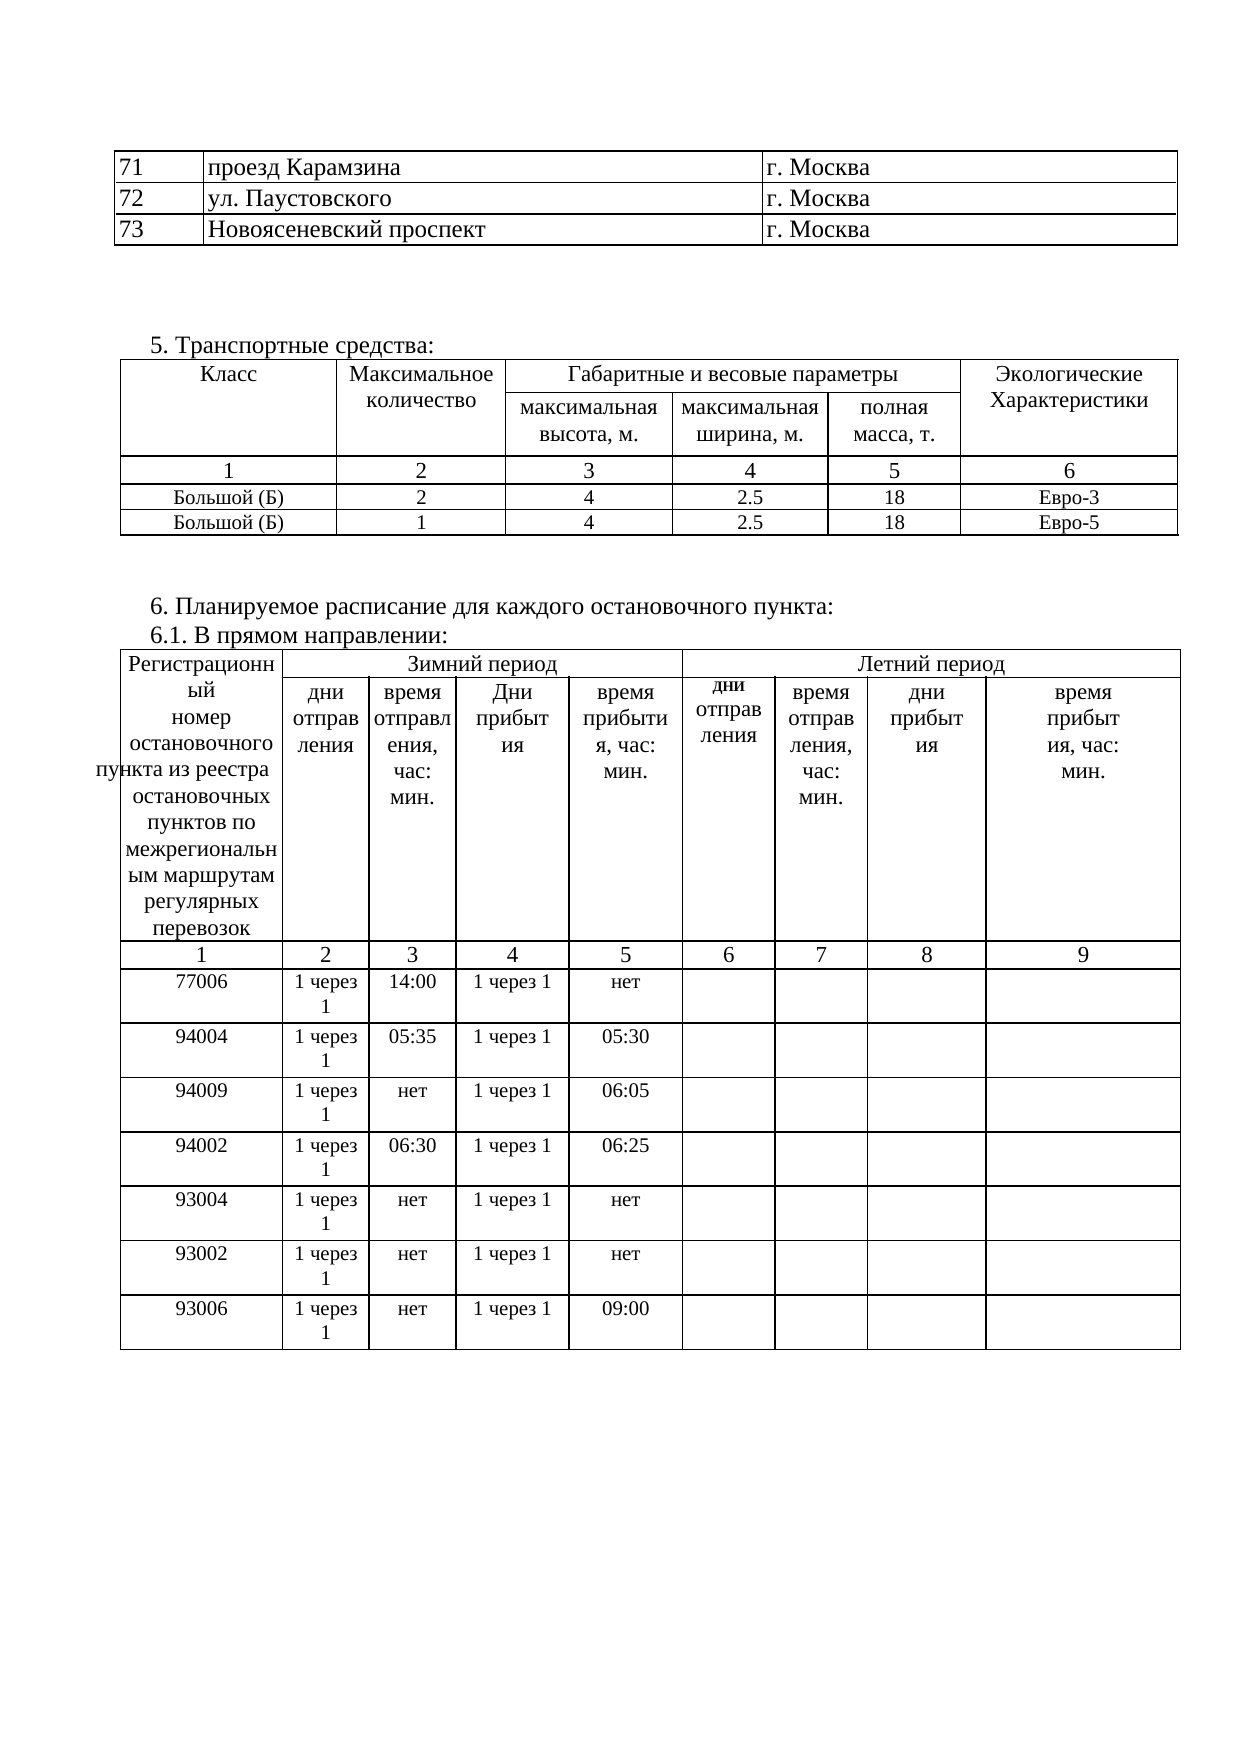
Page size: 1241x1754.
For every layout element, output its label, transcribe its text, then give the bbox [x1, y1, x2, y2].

table_cell 4 [506, 485, 672, 509]
table_cell Дни прибыт ия [457, 678, 568, 940]
table_cell [776, 1078, 867, 1131]
table_cell 09:00 [570, 1296, 682, 1348]
table_cell 06:05 [570, 1078, 682, 1131]
table_cell [868, 1024, 985, 1077]
table_cell 1 [121, 942, 282, 968]
table_cell [868, 1241, 985, 1294]
table_cell 1 через 1 [283, 1078, 368, 1131]
table_cell 4 [673, 457, 827, 483]
table_cell [683, 1078, 774, 1131]
table_header Летний период [683, 650, 1180, 676]
table_cell 9 [987, 942, 1180, 968]
table_cell 1 через 1 [457, 970, 568, 1022]
table_cell ул. Паустовского [204, 183, 762, 213]
table_cell 93004 [121, 1187, 282, 1240]
table_cell 1 [121, 457, 336, 483]
table_cell 05:35 [370, 1024, 455, 1077]
table_cell г. Москва [763, 181, 1177, 213]
table_cell 6 [683, 942, 774, 968]
table_cell 18 [829, 510, 960, 534]
table_header Габаритные и весовые параметры [506, 360, 960, 392]
table_cell 93006 [121, 1296, 282, 1348]
table_cell нет [570, 970, 682, 1022]
table_cell проезд Карамзина [204, 152, 762, 181]
table_cell 1 через 1 [457, 1241, 568, 1294]
table_cell 2.5 [673, 485, 827, 509]
table_cell время прибыт ия, час: мин. [987, 678, 1180, 940]
text 6. Планируемое расписание для каждого остановочного пункта: [150, 591, 1090, 620]
table_cell 05:30 [570, 1024, 682, 1077]
table_cell Большой (Б) [121, 510, 336, 534]
table_cell [776, 1133, 867, 1185]
table_header Регистрационный номер остановочного пункта из реестра остановочных пунктов по межрегиональным маршрутам регулярных перевозок [121, 650, 282, 940]
table_cell 1 [337, 510, 505, 534]
table_cell 1 через 1 [457, 1078, 568, 1131]
table_cell [776, 1296, 867, 1348]
table_cell 94002 [121, 1133, 282, 1185]
table_cell [683, 1241, 774, 1294]
table_cell 1 через 1 [457, 1187, 568, 1240]
table_cell ДНИ отправ ления [683, 678, 774, 940]
table_cell 71 [115, 152, 203, 181]
table_cell 3 [506, 457, 672, 483]
table_cell Евро-3 [961, 485, 1177, 509]
table_header Экологические Характеристики [961, 360, 1177, 455]
table_cell 2 [283, 942, 368, 968]
table_cell [987, 1078, 1180, 1131]
table_cell г. Москва [763, 152, 1177, 181]
table_cell [987, 1241, 1180, 1294]
table_header Класс [121, 360, 336, 455]
table_cell [683, 1296, 774, 1348]
table_cell 5 [570, 942, 682, 968]
table_cell нет [570, 1187, 682, 1240]
table_cell нет [370, 1241, 455, 1294]
table_cell нет [370, 1296, 455, 1348]
table_cell время отправ ления, час: мин. [776, 678, 867, 940]
table_cell [868, 1187, 985, 1240]
table_header Зимний период [283, 650, 682, 676]
table_cell Большой (Б) [121, 485, 336, 509]
table_cell полная масса, т. [829, 393, 960, 455]
table_cell [683, 970, 774, 1022]
table_cell Новоясеневский проспект [204, 215, 762, 244]
table_cell 06:30 [370, 1133, 455, 1185]
table_cell максимальная ширина, м. [673, 393, 827, 455]
table_cell дни прибыт ия [868, 678, 985, 940]
table_cell 5 [829, 457, 960, 483]
table_cell 3 [370, 942, 455, 968]
table_cell 1 через 1 [283, 1241, 368, 1294]
table_cell 73 [115, 214, 203, 244]
table_cell 1 через 1 [283, 1296, 368, 1348]
table_cell [776, 970, 867, 1022]
table_cell [683, 1024, 774, 1077]
table_cell 2 [337, 457, 505, 483]
table_cell [683, 1133, 774, 1185]
table_cell [776, 1024, 867, 1077]
table_cell 7 [776, 942, 867, 968]
table_cell 14:00 [370, 970, 455, 1022]
table_cell 2.5 [673, 510, 827, 534]
table_cell нет [370, 1078, 455, 1131]
table_cell 4 [506, 510, 672, 534]
table_cell [776, 1241, 867, 1294]
table_cell [987, 970, 1180, 1022]
table_cell 1 через 1 [283, 970, 368, 1022]
table_cell 72 [115, 183, 203, 213]
table_cell 1 через 1 [283, 1024, 368, 1077]
table_cell 1 через 1 [283, 1187, 368, 1240]
table_cell [987, 1133, 1180, 1185]
table_cell 6 [961, 457, 1177, 483]
table_cell [987, 1296, 1180, 1348]
table_cell максимальная высота, м. [506, 393, 672, 455]
table_cell 06:25 [570, 1133, 682, 1185]
table_cell [683, 1187, 774, 1240]
text 5. Транспортные средства: [150, 330, 1090, 358]
table_cell 94004 [121, 1024, 282, 1077]
table_cell время отправл ения, час: мин. [370, 678, 455, 940]
table_cell 8 [868, 942, 985, 968]
table_cell [868, 1296, 985, 1348]
table_cell 4 [457, 942, 568, 968]
table_cell [868, 970, 985, 1022]
table_cell 94009 [121, 1078, 282, 1131]
table_cell 1 через 1 [457, 1133, 568, 1185]
table_cell дни отправ ления [283, 678, 368, 940]
table_cell 77006 [121, 970, 282, 1022]
table_header Максимальное количество [337, 360, 505, 455]
table_cell 1 через 1 [457, 1024, 568, 1077]
table_cell 2 [337, 485, 505, 509]
table_cell 18 [829, 485, 960, 509]
table_cell Евро-5 [961, 510, 1177, 534]
table_cell [776, 1187, 867, 1240]
table_cell 1 через 1 [283, 1133, 368, 1185]
table_cell [987, 1187, 1180, 1240]
table_cell [868, 1078, 985, 1131]
table_cell нет [370, 1187, 455, 1240]
table_cell [987, 1024, 1180, 1077]
text 6.1. В прямом направлении: [150, 620, 1090, 648]
table_cell 1 через 1 [457, 1296, 568, 1348]
table_cell г. Москва [763, 213, 1177, 244]
table_cell [868, 1133, 985, 1185]
table_cell 93002 [121, 1241, 282, 1294]
table_cell время прибыти я, час: мин. [570, 678, 682, 940]
table_cell нет [570, 1241, 682, 1294]
